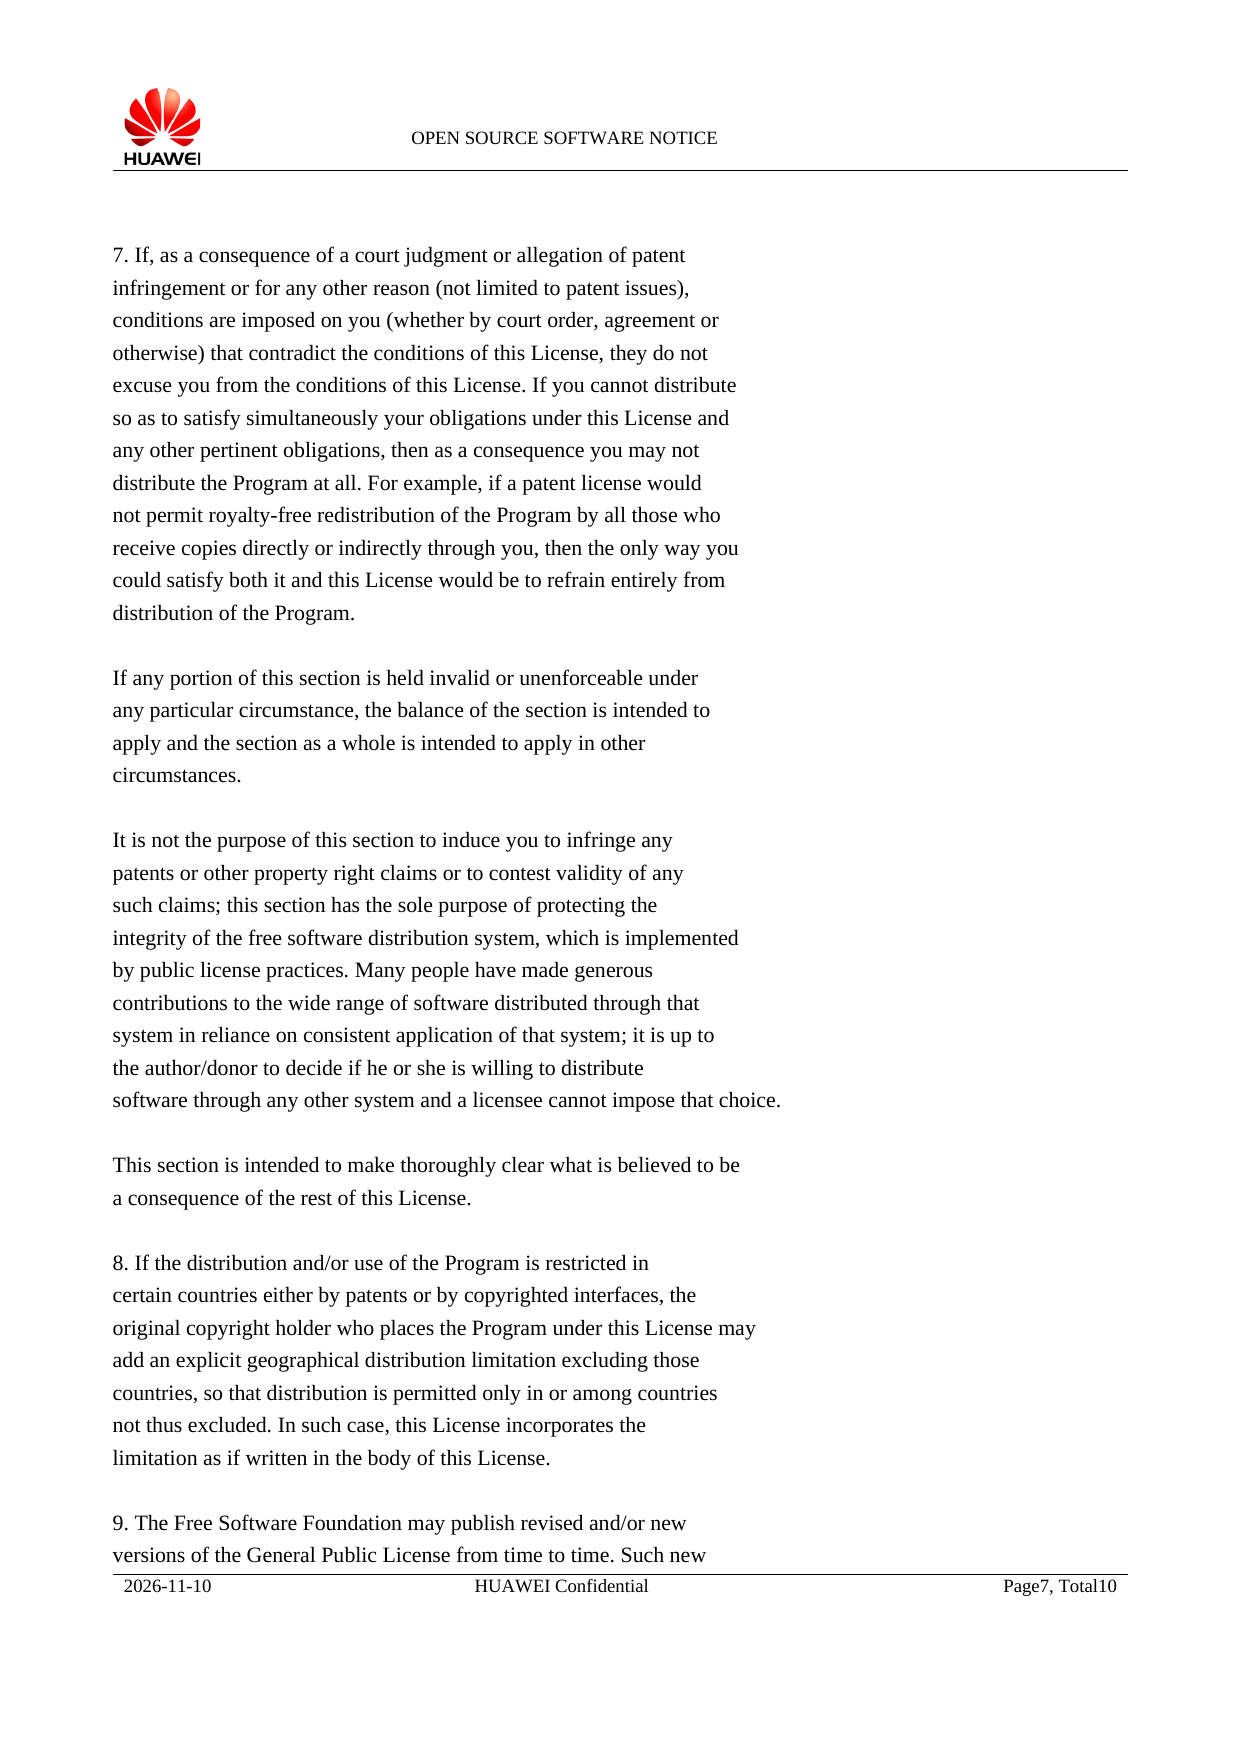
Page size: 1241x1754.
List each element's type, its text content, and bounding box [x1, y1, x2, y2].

picture [124, 88, 201, 165]
